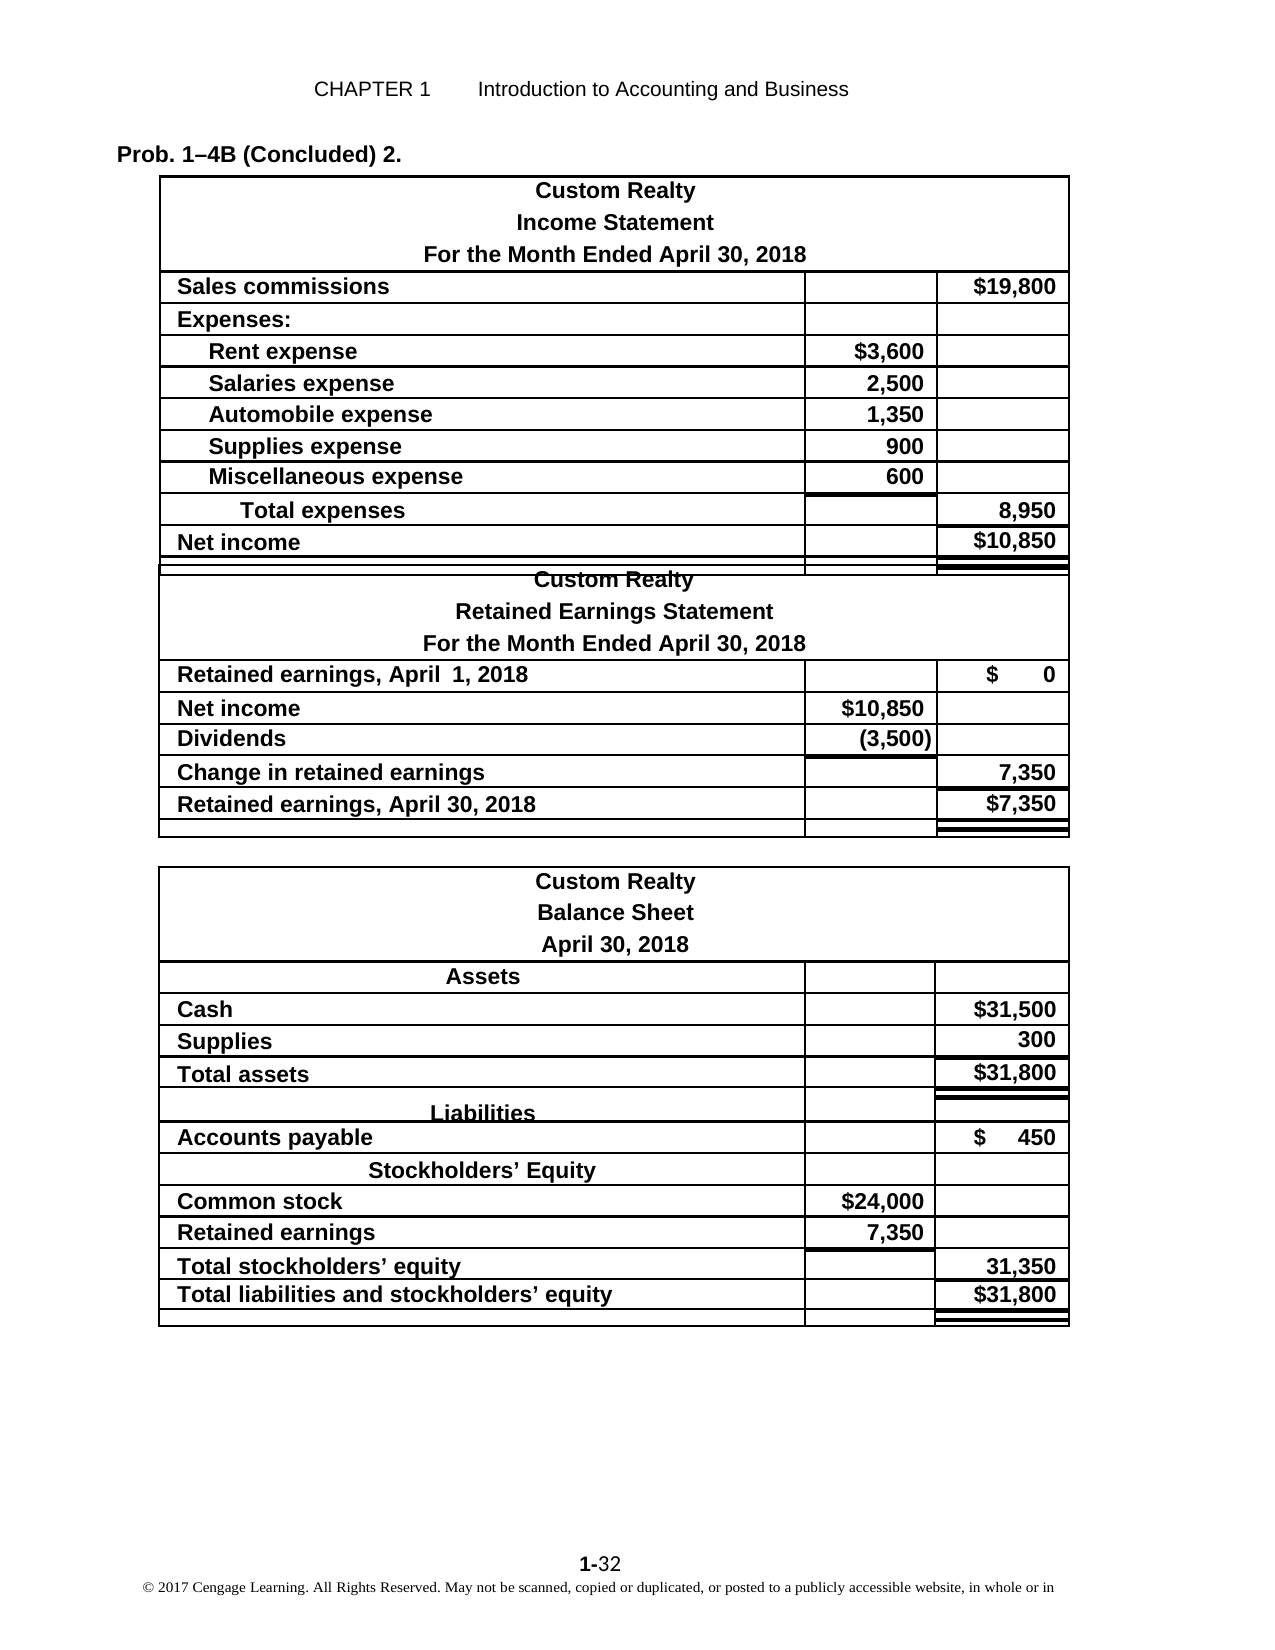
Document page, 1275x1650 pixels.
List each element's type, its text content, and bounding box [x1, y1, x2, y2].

table_cell [806, 661, 936, 691]
table_cell 7,350 [938, 756, 1068, 786]
table_cell [806, 759, 936, 786]
table_cell Supplies [160, 1026, 804, 1055]
table_cell [160, 820, 804, 836]
table_cell [806, 1123, 934, 1152]
table_cell $7,350 [938, 791, 1068, 817]
table_cell [938, 822, 1068, 827]
table_cell Stockholders’ Equity [160, 1154, 804, 1184]
table_cell Common stock [160, 1186, 804, 1215]
table_cell $ 0 [938, 661, 1068, 691]
table_cell Total liabilities and stockholders’ equity [160, 1280, 804, 1308]
table_cell [806, 820, 936, 836]
table_cell [938, 725, 1068, 754]
table_cell [806, 1058, 934, 1086]
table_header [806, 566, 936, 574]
table_cell [806, 1280, 934, 1308]
table_cell [938, 693, 1068, 722]
table_cell (3,500) [806, 725, 936, 754]
table_cell [936, 1154, 1068, 1184]
table_cell 31,350 [936, 1249, 1068, 1278]
table_cell 300 [936, 1026, 1068, 1055]
table_header Custom Realty Retained Earnings Statement For the Month Ended April 30, 2018 [160, 576, 1068, 659]
table_cell Net income [160, 693, 804, 722]
table_cell $31,800 [936, 1282, 1068, 1308]
table_cell [936, 1100, 1068, 1120]
table_cell Retained earnings [160, 1218, 804, 1247]
table_cell Accounts payable [160, 1123, 804, 1152]
table_cell [806, 1252, 934, 1278]
table_cell $31,500 [936, 994, 1068, 1024]
text Prob. 1–4B (Concluded) 2. [117, 141, 403, 167]
table_cell Cash [160, 994, 804, 1024]
table_cell [806, 1154, 934, 1184]
table_cell [938, 832, 1068, 836]
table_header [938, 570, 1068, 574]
table_cell [806, 1088, 934, 1120]
table_cell $24,000 [806, 1186, 934, 1215]
table_cell [160, 1310, 804, 1325]
table_cell $31,800 [936, 1060, 1068, 1086]
table_cell [936, 1091, 1068, 1095]
table_cell [936, 1218, 1068, 1247]
table_cell [936, 1186, 1068, 1215]
table_cell [806, 1310, 934, 1325]
table_cell [806, 963, 934, 992]
table_cell [806, 1026, 934, 1055]
table_cell $10,850 [806, 693, 936, 722]
table_cell Dividends [160, 725, 804, 754]
table_cell $ 450 [936, 1123, 1068, 1152]
table_cell [806, 994, 934, 1024]
table_header Custom Realty Balance Sheet April 30, 2018 [160, 868, 1068, 960]
table_cell Retained earnings, April 1, 2018 [160, 661, 804, 691]
table_cell Change in retained earnings [160, 756, 804, 786]
table_cell Liabilities [160, 1088, 804, 1120]
table_cell Retained earnings, April 30, 2018 [160, 788, 804, 817]
table_cell Total stockholders’ equity [160, 1249, 804, 1278]
table_cell Assets [160, 963, 804, 992]
table_cell [936, 963, 1068, 992]
table_cell 7,350 [806, 1218, 934, 1247]
table_cell Total assets [160, 1058, 804, 1086]
table_cell [936, 1313, 1068, 1318]
table_cell [806, 788, 936, 817]
